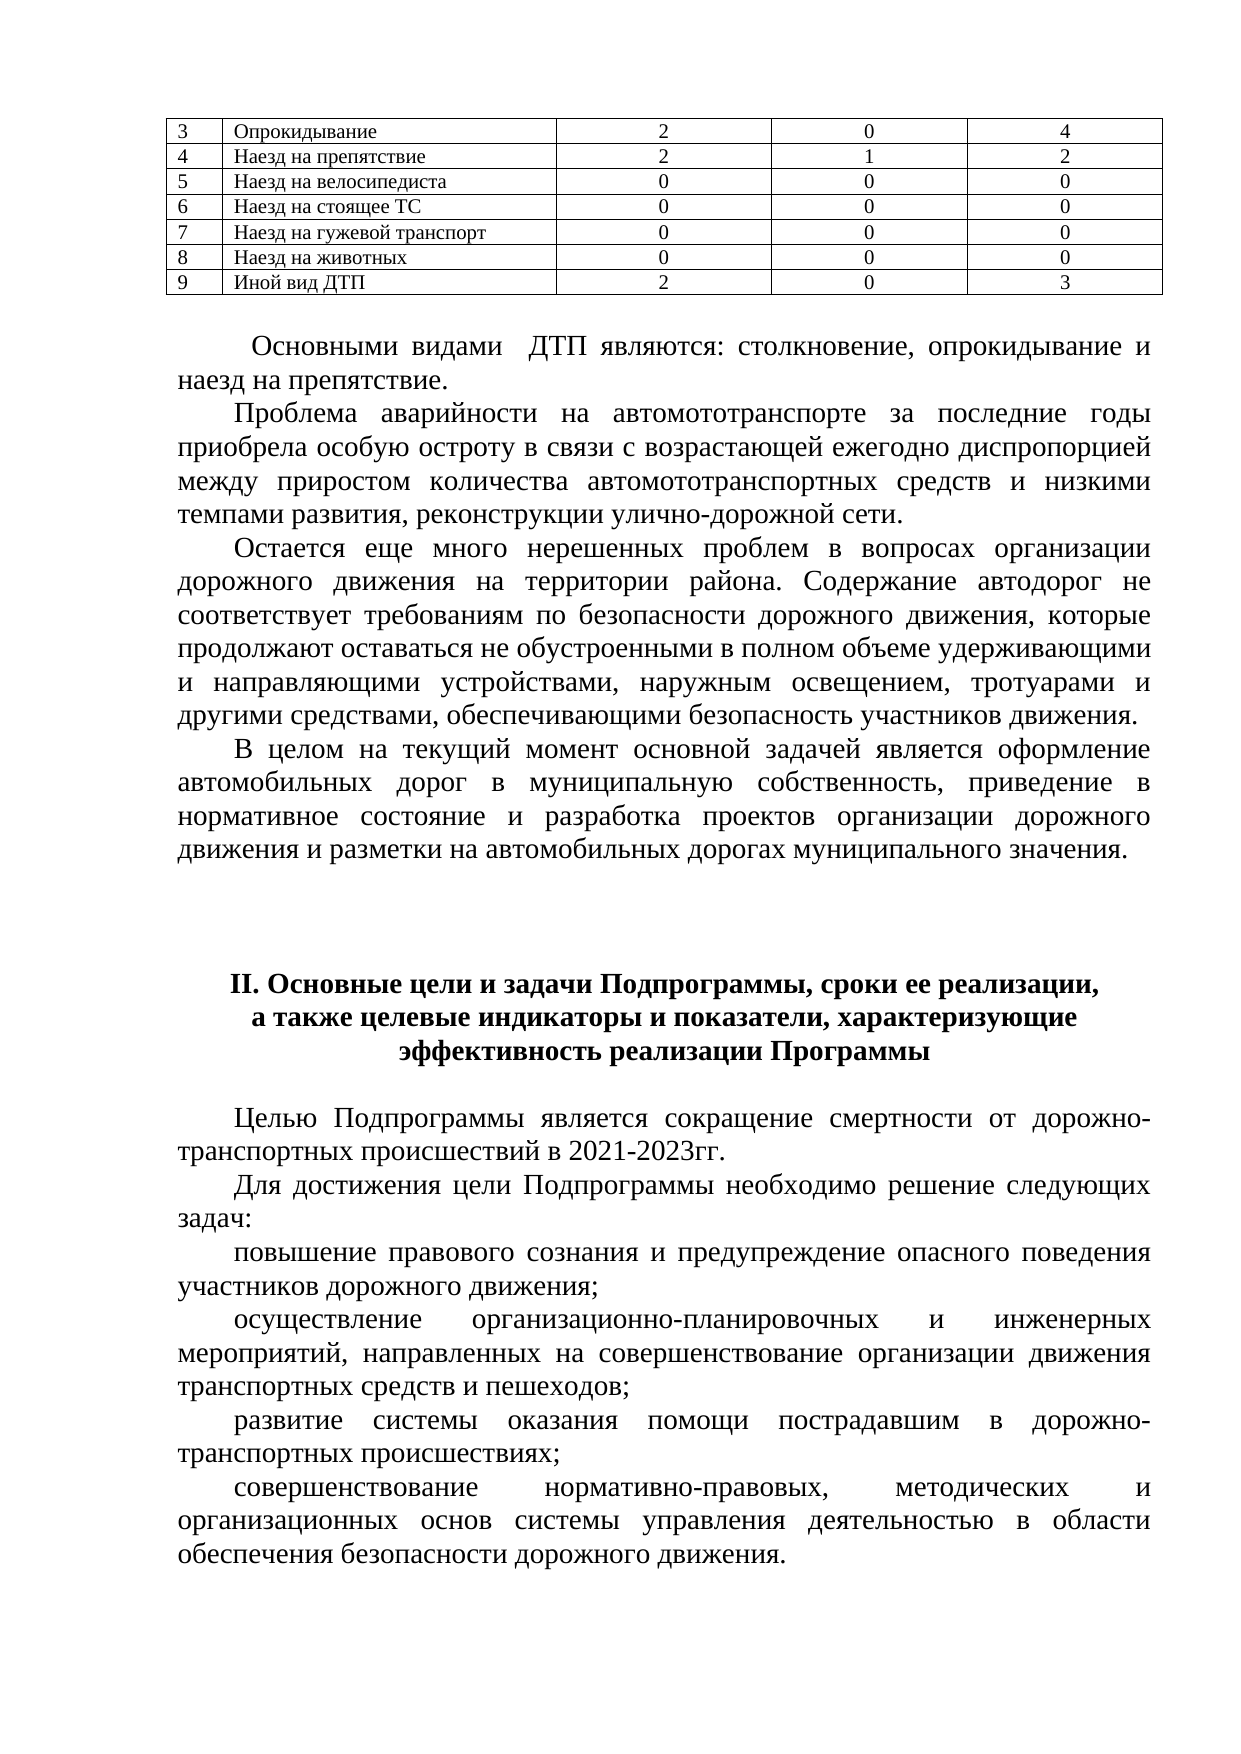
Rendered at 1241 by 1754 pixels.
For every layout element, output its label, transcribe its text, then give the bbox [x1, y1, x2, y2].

table_cell 9 [167, 270, 222, 294]
table_cell 8 [167, 245, 222, 269]
table_cell 0 [968, 245, 1162, 269]
table_cell 0 [772, 169, 967, 193]
text эффективность реализации Программы [177, 1033, 1152, 1066]
table_cell 0 [772, 119, 967, 143]
table_cell 3 [968, 270, 1162, 294]
table_cell Наезд на животных [223, 245, 556, 269]
table_cell 0 [968, 220, 1162, 244]
table_cell Наезд на стоящее ТС [223, 195, 556, 218]
text Для достижения цели Подпрограммы необходимо решение следующих задач: [177, 1167, 1152, 1234]
table_cell 0 [772, 245, 967, 269]
table_cell 0 [968, 195, 1162, 218]
table_cell 4 [167, 144, 222, 168]
table_cell 0 [557, 169, 771, 193]
text Основными видами ДТП являются: столкновение, опрокидывание и наезд на препятствие. [177, 328, 1152, 396]
text развитие системы оказания помощи пострадавшим в дорожно-транспортных происшествиях; [177, 1402, 1152, 1469]
table_cell 0 [557, 245, 771, 269]
table_cell 4 [968, 119, 1162, 143]
table_cell 0 [557, 220, 771, 244]
table_cell 0 [772, 195, 967, 218]
text осуществление организационно-планировочных и инженерных мероприятий, направленных на совершенствование организации движения транспортных средств и пешеходов; [177, 1301, 1152, 1402]
table_cell 6 [167, 195, 222, 218]
table_cell Наезд на велосипедиста [223, 169, 556, 193]
table_cell 2 [557, 144, 771, 168]
table_cell Опрокидывание [223, 119, 556, 143]
table_cell 0 [557, 195, 771, 218]
text II. Основные цели и задачи Подпрограммы, сроки ее реализации, [177, 966, 1152, 999]
text повышение правового сознания и предупреждение опасного поведения участников дорожного движения; [177, 1234, 1152, 1301]
table_cell 0 [968, 169, 1162, 193]
text Остается еще много нерешенных проблем в вопросах организации дорожного движения на территории района. Содержание автодорог не соответствует требованиям по безопасности дорожного движения, которые продолжают оставаться не обустроенными в полном объеме удерживающими и направляющими устройствами, наружным освещением, тротуарами и другими средствами, обеспечивающими безопасность участников движения. [177, 530, 1152, 731]
table_cell 2 [557, 119, 771, 143]
text Проблема аварийности на автомототранспорте за последние годы приобрела особую остроту в связи с возрастающей ежегодно диспропорцией между приростом количества автомототранспортных средств и низкими темпами развития, реконструкции улично-дорожной сети. [177, 396, 1152, 530]
text совершенствование нормативно-правовых, методических и организационных основ системы управления деятельностью в области обеспечения безопасности дорожного движения. [177, 1469, 1152, 1569]
table_cell 1 [772, 144, 967, 168]
table_cell Иной вид ДТП [223, 270, 556, 294]
text Целью Подпрограммы является сокращение смертности от дорожно-транспортных происшествий в 2021-2023гг. [177, 1100, 1152, 1167]
table_cell Наезд на гужевой транспорт [223, 220, 556, 244]
text а также целевые индикаторы и показатели, характеризующие [177, 999, 1152, 1033]
table_cell 0 [772, 220, 967, 244]
table_cell Наезд на препятствие [223, 144, 556, 168]
table_cell 0 [772, 270, 967, 294]
table_cell 3 [167, 119, 222, 143]
table_cell 7 [167, 220, 222, 244]
table_cell 2 [557, 270, 771, 294]
text В целом на текущий момент основной задачей является оформление автомобильных дорог в муниципальную собственность, приведение в нормативное состояние и разработка проектов организации дорожного движения и разметки на автомобильных дорогах муниципального значения. [177, 731, 1152, 865]
table_cell 5 [167, 169, 222, 193]
table_cell 2 [968, 144, 1162, 168]
